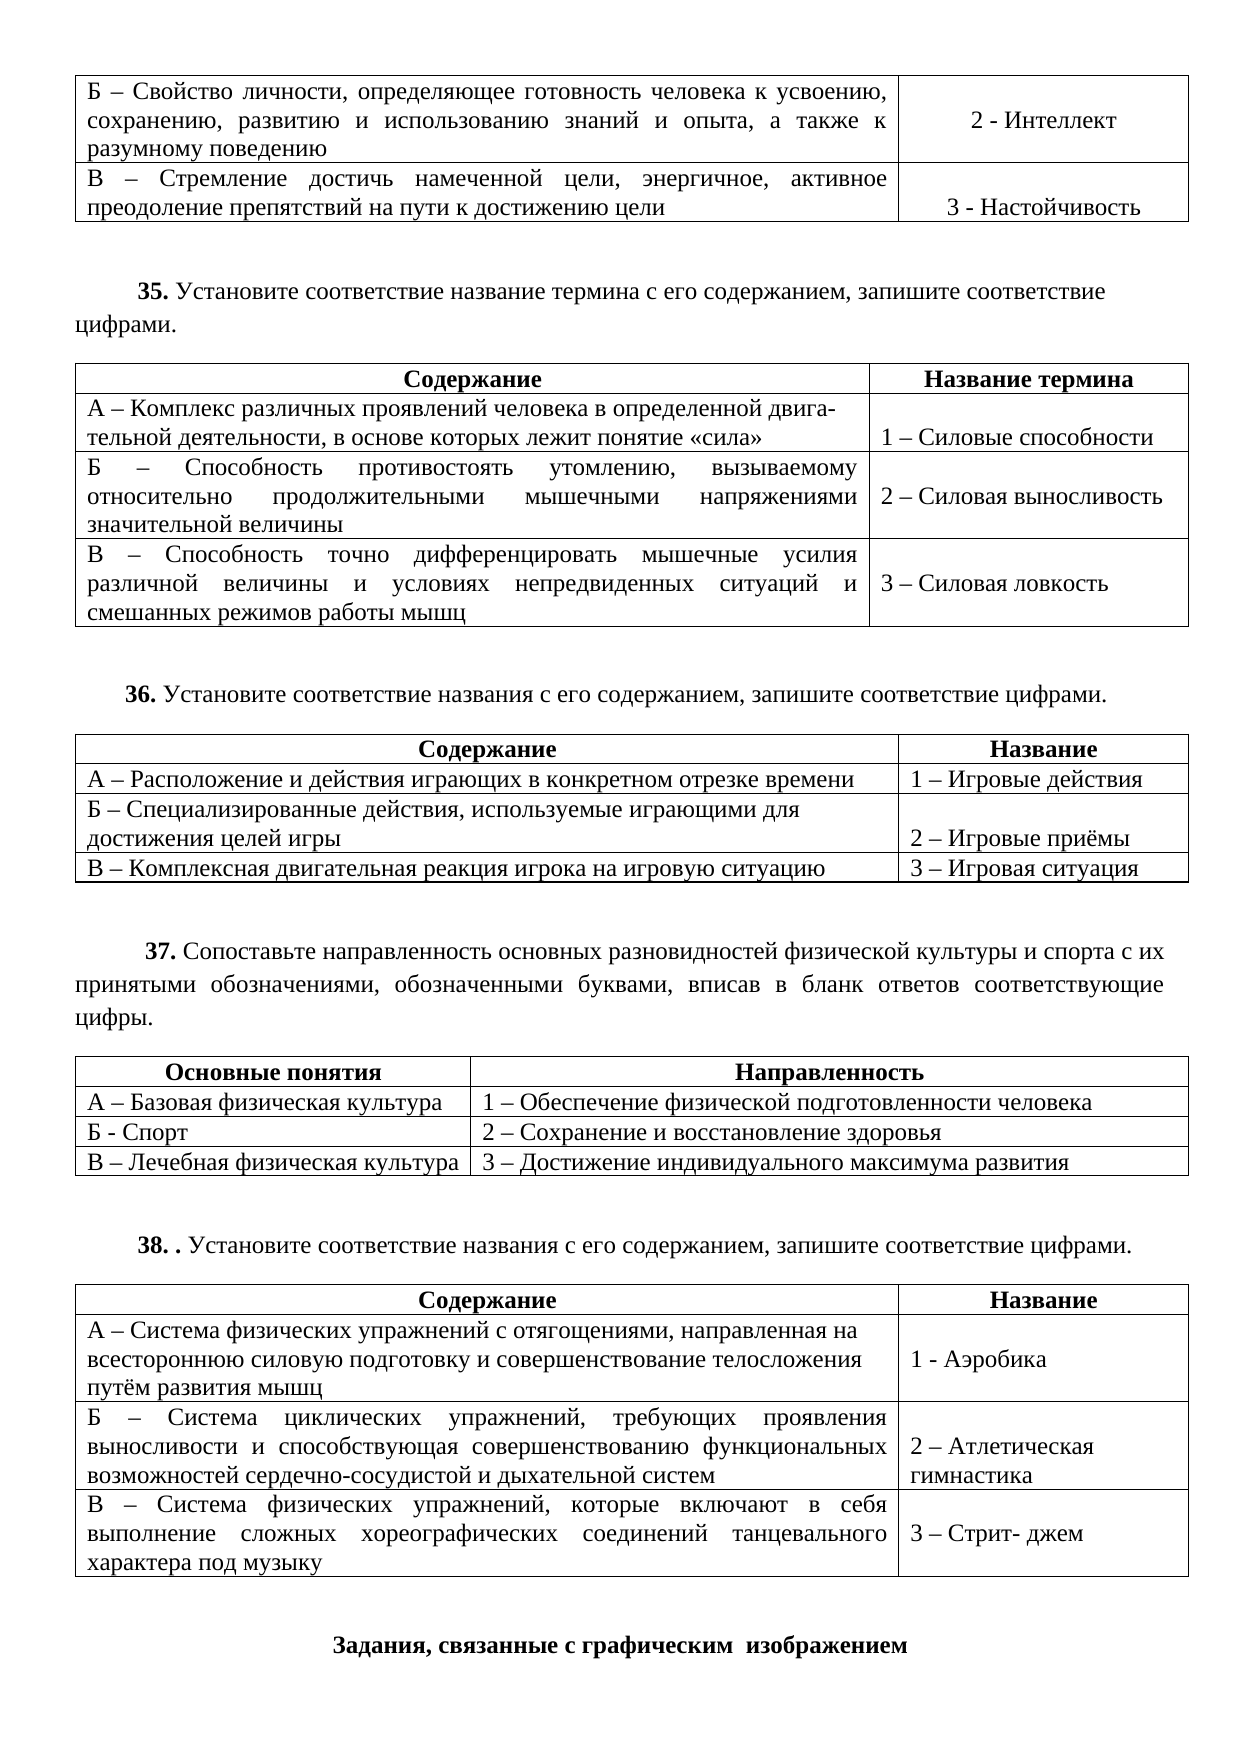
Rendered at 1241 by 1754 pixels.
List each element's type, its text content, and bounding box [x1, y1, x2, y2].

table_cell 3 - Настойчивость [899, 163, 1188, 221]
table_cell 2 – Игровые приёмы [899, 794, 1188, 852]
table_cell 3 – Силовая ловкость [870, 539, 1188, 626]
table_header Название [899, 735, 1188, 763]
table_cell 1 – Обеспечение физической подготовленности человека [471, 1087, 1188, 1116]
table_cell 2 - Интеллект [899, 76, 1188, 162]
table_cell 3 – Стрит- джем [899, 1490, 1188, 1576]
table_cell 2 – Сохранение и восстановление здоровья [471, 1117, 1188, 1146]
text 36. Установите соответствие названия с его содержанием, запишите соответствие цифрами. [75, 679, 1165, 708]
text 37. Сопоставьте направленность основных разновидностей физической культуры и спорта с их принятыми обозначениями, обозначенными буквами, вписав в бланк ответов соответствующие цифры. [75, 936, 1165, 1031]
table_cell А – Базовая физическая культура [76, 1087, 470, 1116]
table_cell 1 – Силовые способности [870, 394, 1188, 451]
table_cell 3 – Игровая ситуация [899, 853, 1188, 881]
table_header Название термина [870, 364, 1188, 392]
table_header Направленность [471, 1057, 1188, 1086]
table_cell В – Система физических упражнений, которые включают в себя выполнение сложных хореографических соединений танцевального характера под музыку [76, 1490, 898, 1576]
table_cell А – Расположение и действия играющих в конкретном отрезке времени [76, 764, 898, 793]
table_cell 2 – Силовая выносливость [870, 452, 1188, 538]
table_cell В – Способность точно дифференцировать мышечные усилия различной величины и условиях непредвиденных ситуаций и смешанных режимов работы мышц [76, 539, 869, 626]
table_cell В – Лечебная физическая культура [76, 1147, 470, 1175]
text Задания, связанные с графическим изображением [75, 1631, 1165, 1659]
table_cell Б – Способность противостоять утомлению, вызываемому относительно продолжительными мышечными напряжениями значительной величины [76, 452, 869, 538]
table_cell 1 - Аэробика [899, 1315, 1188, 1401]
table_cell Б – Система циклических упражнений, требующих проявления выносливости и способствующая совершенствованию функциональных возможностей сердечно-сосудистой и дыхательной систем [76, 1402, 898, 1488]
table_cell А – Система физических упражнений с отягощениями, направленная на всестороннюю силовую подготовку и совершенствование телосложения путём развития мышц [76, 1315, 898, 1401]
table_cell А – Комплекс различных проявлений человека в определенной двига-тельной деятельности, в основе которых лежит понятие «сила» [76, 394, 869, 451]
table_cell 2 – Атлетическая гимнастика [899, 1402, 1188, 1488]
table_cell В – Комплексная двигательная реакция игрока на игровую ситуацию [76, 853, 898, 881]
table_cell Б - Спорт [76, 1117, 470, 1146]
table_header Содержание [76, 1285, 898, 1314]
text 35. Установите соответствие название термина с его содержанием, запишите соответствие цифрами. [75, 276, 1165, 337]
table_header Основные понятия [76, 1057, 470, 1086]
text 38. . Установите соответствие названия с его содержанием, запишите соответствие цифрами. [75, 1230, 1165, 1259]
table_cell 1 – Игровые действия [899, 764, 1188, 793]
table_cell 3 – Достижение индивидуального максимума развития [471, 1147, 1188, 1175]
table_cell Б – Специализированные действия, используемые играющими для достижения целей игры [76, 794, 898, 852]
table_cell Б – Свойство личности, определяющее готовность человека к усвоению, сохранению, развитию и использованию знаний и опыта, а также к разумному поведению [76, 76, 898, 162]
table_header Содержание [76, 735, 898, 763]
table_cell В – Стремление достичь намеченной цели, энергичное, активное преодоление препятствий на пути к достижению цели [76, 163, 898, 221]
table_header Содержание [76, 364, 869, 392]
table_header Название [899, 1285, 1188, 1314]
